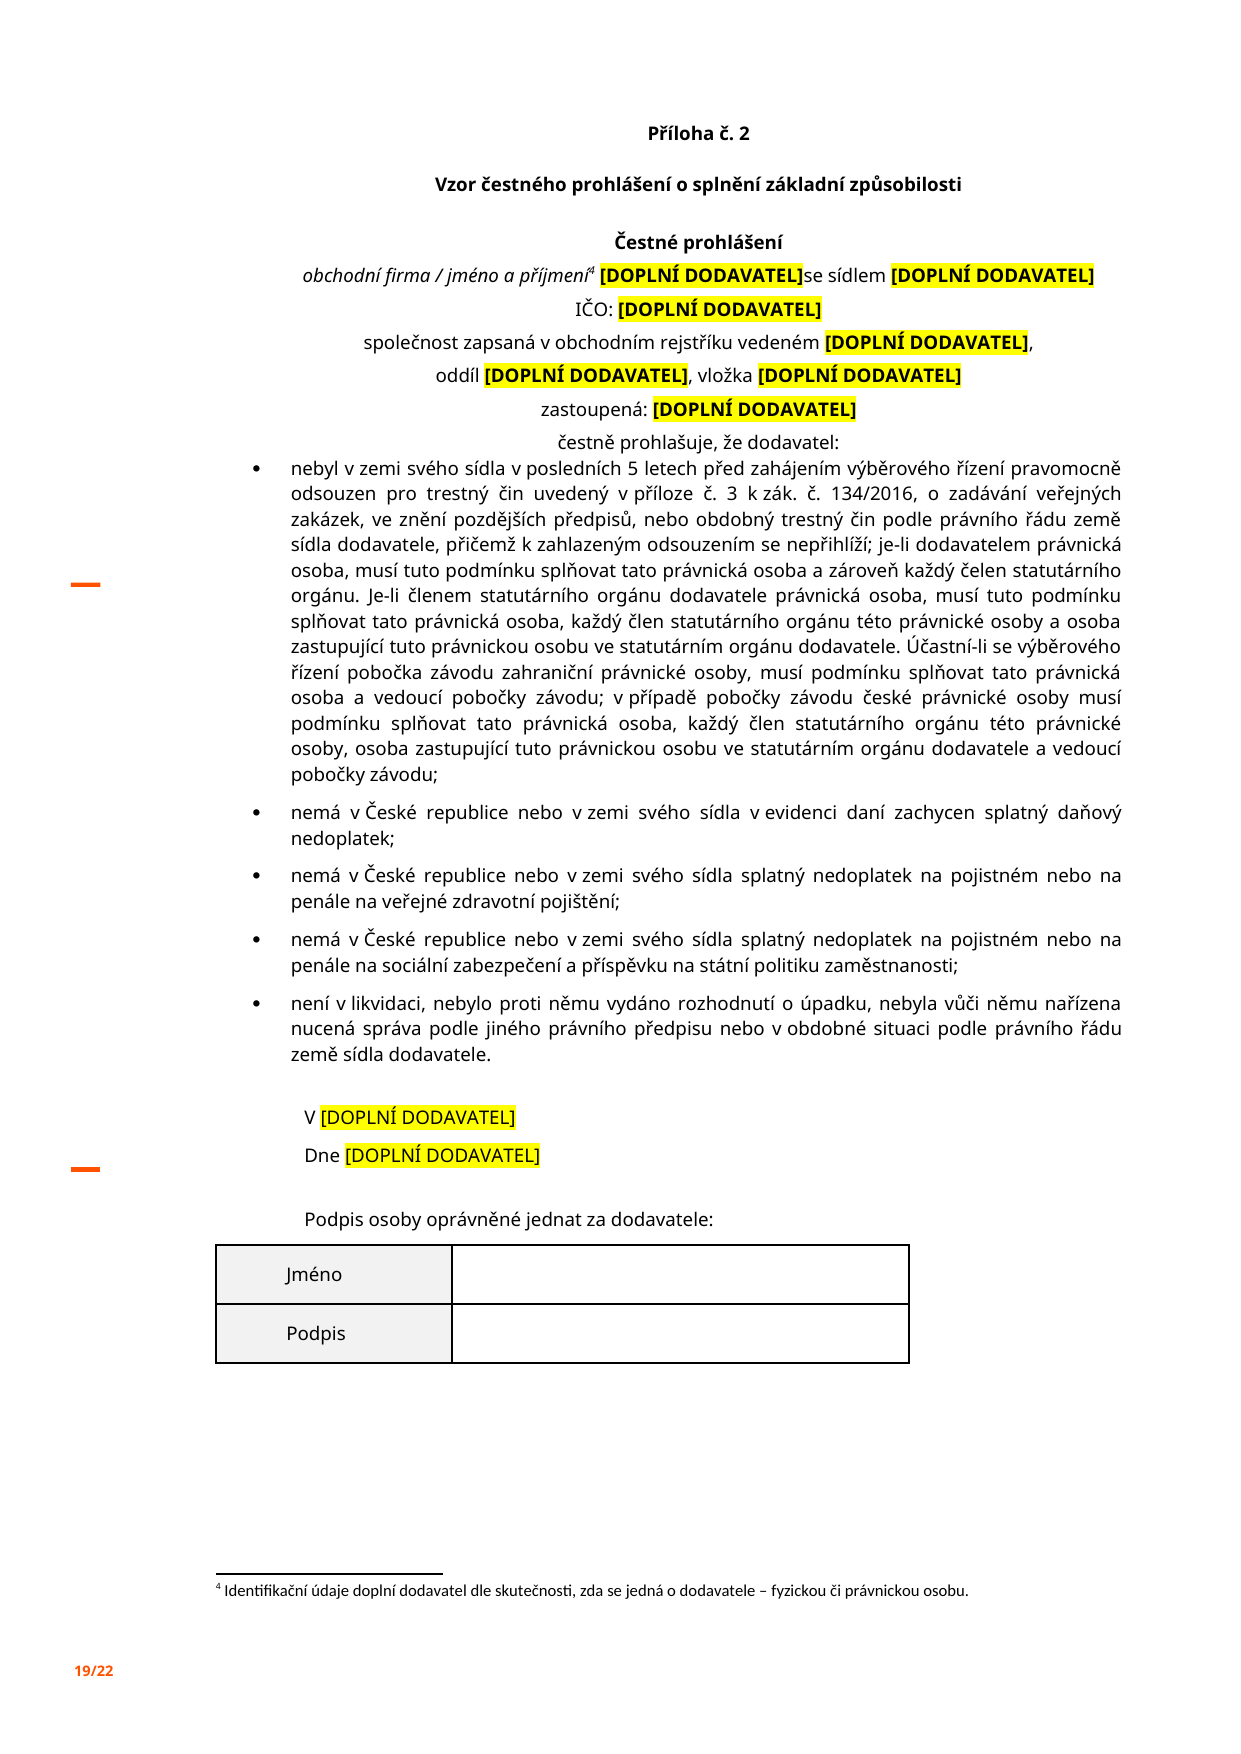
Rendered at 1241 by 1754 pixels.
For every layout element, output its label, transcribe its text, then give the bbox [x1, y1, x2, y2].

list není v likvidaci, nebylo proti němu vydáno rozhodnutí o úpadku, nebyla vůči němu nařízena nucená správa podle jiného právního předpisu nebo v obdobné situaci podle právního řádu země sídla dodavatele. [253, 990, 1122, 1066]
text Příloha č. 2 [216, 121, 1122, 146]
text Podpis osoby oprávněné jednat za dodavatele: [245, 1206, 1122, 1232]
text zastoupená: [DOPLNÍ DODAVATEL] [216, 388, 1122, 422]
list nemá v České republice nebo v zemi svého sídla splatný nedoplatek na pojistném nebo na penále na veřejné zdravotní pojištění; [253, 863, 1122, 914]
text Dne [DOPLNÍ DODAVATEL] [245, 1142, 1122, 1168]
table_cell Podpis [217, 1305, 451, 1362]
table_header [453, 1246, 908, 1303]
list nemá v České republice nebo v zemi svého sídla v evidenci daní zachycen splatný daňový nedoplatek; [253, 799, 1122, 850]
text společnost zapsaná v obchodním rejstříku vedeném [DOPLNÍ DODAVATEL], [216, 322, 1122, 355]
table_cell [453, 1305, 908, 1362]
list nebyl v zemi svého sídla v posledních 5 letech před zahájením výběrového řízení pravomocně odsouzen pro trestný čin uvedený v příloze č. 3 k zák. č. 134/2016, o zadávání veřejných zakázek, ve znění pozdějších předpisů, nebo obdobný trestný čin podle právního řádu země sídla dodavatele, přičemž k zahlazeným odsouzením se nepřihlíží; je-li dodavatelem právnická osoba, musí tuto podmínku splňovat tato právnická osoba a zároveň každý čelen statutárního orgánu. Je-li členem statutárního orgánu dodavatele právnická osoba, musí tuto podmínku splňovat tato právnická osoba, každý člen statutárního orgánu této právnické osoby a osoba zastupující tuto právnickou osobu ve statutárním orgánu dodavatele. Účastní-li se výběrového řízení pobočka závodu zahraniční právnické osoby, musí podmínku splňovat tato právnická osoba a vedoucí pobočky závodu; v případě pobočky závodu české právnické osoby musí podmínku splňovat tato právnická osoba, každý člen statutárního orgánu této právnické osoby, osoba zastupující tuto právnickou osobu ve statutárním orgánu dodavatele a vedoucí pobočky závodu; [253, 455, 1122, 787]
text IČO: [DOPLNÍ DODAVATEL] [216, 288, 1122, 322]
text oddíl [DOPLNÍ DODAVATEL], vložka [DOPLNÍ DODAVATEL] [216, 355, 1122, 388]
text Čestné prohlášení [216, 222, 1122, 255]
text Vzor čestného prohlášení o splnění základní způsobilosti [216, 171, 1122, 197]
text čestně prohlašuje, že dodavatel: [216, 422, 1122, 455]
list nemá v České republice nebo v zemi svého sídla splatný nedoplatek na pojistném nebo na penále na sociální zabezpečení a příspěvku na státní politiku zaměstnanosti; [253, 926, 1122, 977]
text obchodní firma / jméno a příjmení [DOPLNÍ DODAVATEL]se sídlem [DOPLNÍ DODAVATEL] [216, 255, 1122, 288]
text V [DOPLNÍ DODAVATEL] [245, 1104, 1122, 1130]
table_header Jméno [217, 1246, 451, 1303]
